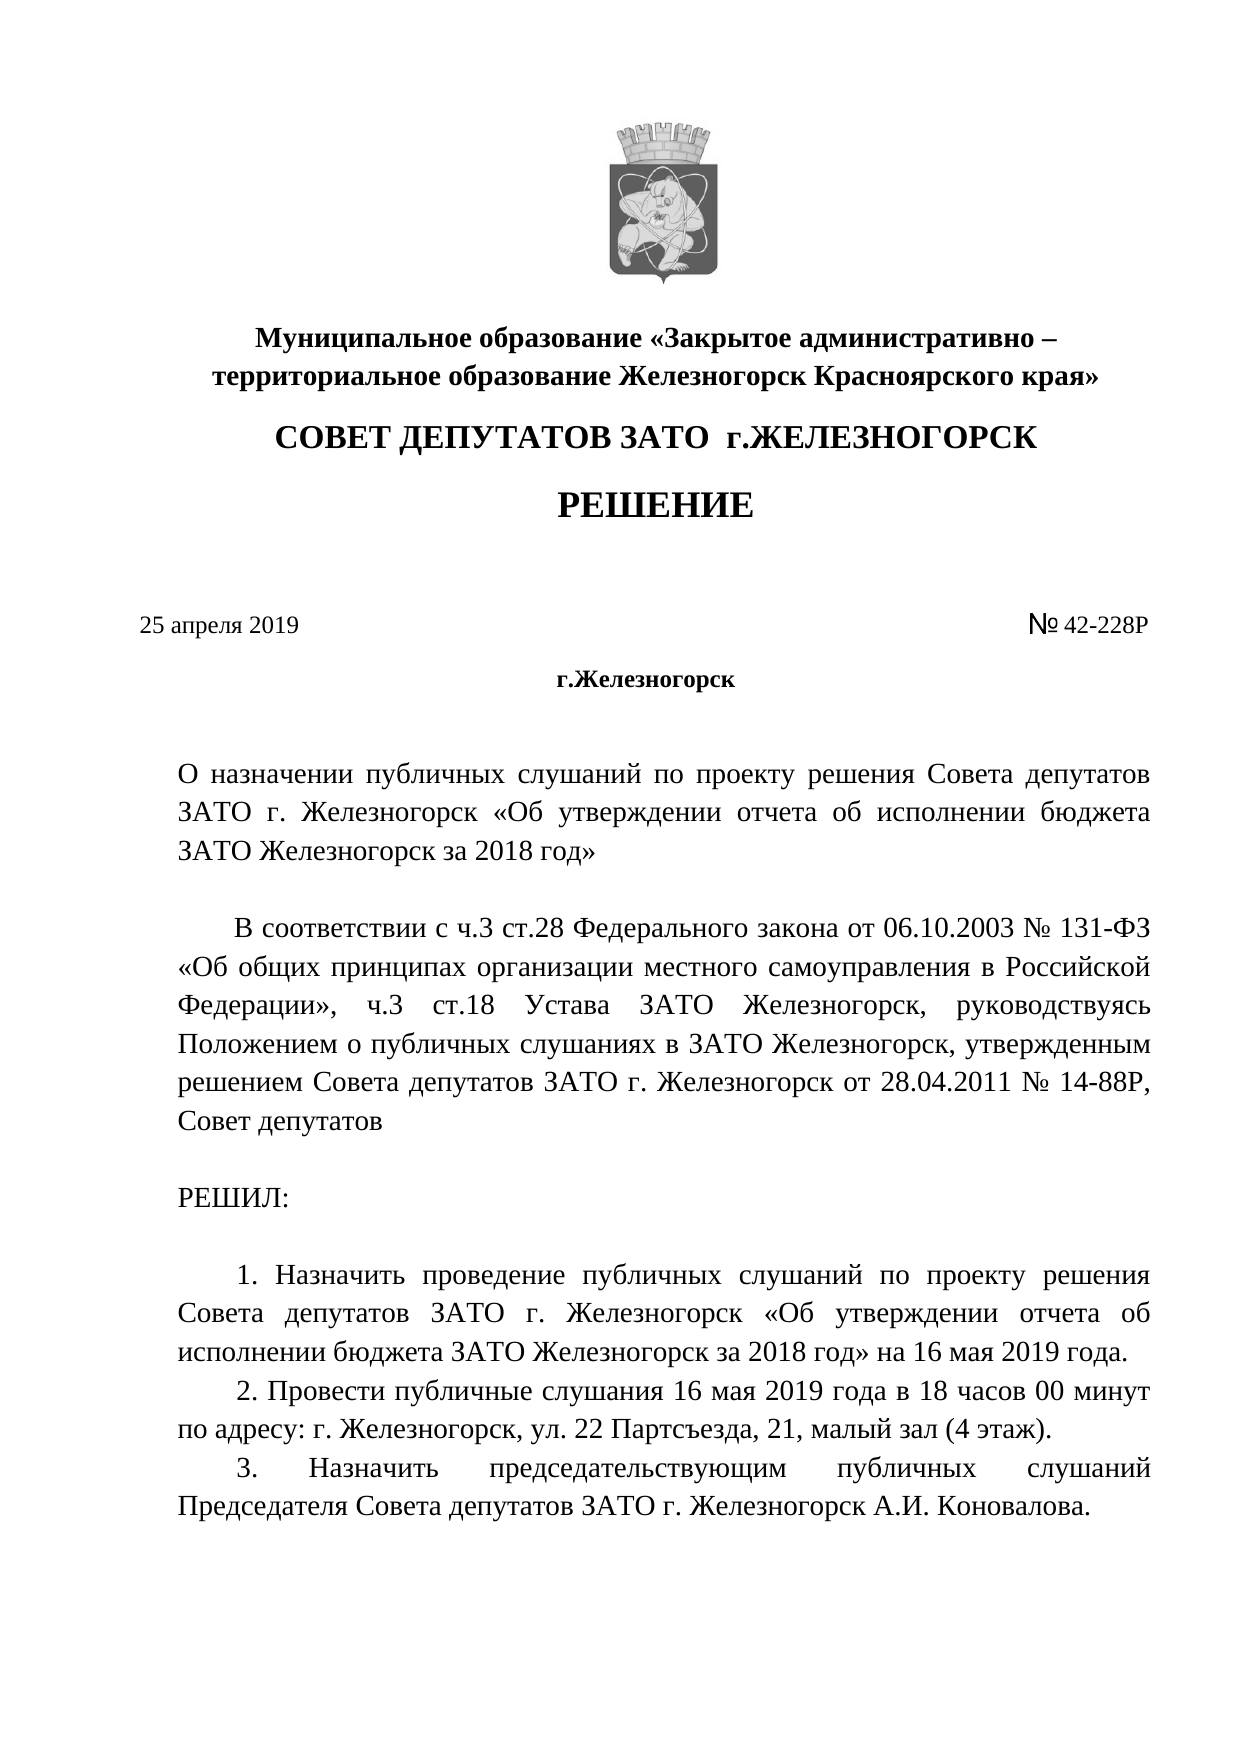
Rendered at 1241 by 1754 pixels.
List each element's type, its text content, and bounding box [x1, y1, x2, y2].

text Муниципальное образование «Закрытое административно – территориальное образование Железногорск Красноярского края» [139, 320, 1172, 392]
text О назначении публичных слушаний по проекту решения Совета депутатов ЗАТО г. Железногорск «Об утверждении отчета об исполнении бюджета ЗАТО Железногорск за 2018 год» [177, 756, 1152, 867]
text РЕШЕНИЕ [139, 483, 1172, 526]
text 25 апреля 2019 42-228Р [139, 610, 1152, 639]
text 3. Назначить председательствующим публичных слушаний Председателя Совета депутатов ЗАТО г. Железногорск А.И. Коновалова. [177, 1450, 1152, 1522]
text г.Железногорск [139, 664, 1152, 692]
text 1. Назначить проведение публичных слушаний по проекту решения Совета депутатов ЗАТО г. Железногорск «Об утверждении отчета об исполнении бюджета ЗАТО Железногорск за 2018 год» на 16 мая 2019 года. [177, 1257, 1152, 1368]
text СОВЕТ ДЕПУТАТОВ ЗАТО г.ЖЕЛЕЗНОГОРСК [139, 418, 1172, 456]
text В соответствии с ч.3 ст.28 Федерального закона от 06.10.2003 № 131-ФЗ «Об общих принципах организации местного самоуправления в Российской Федерации», ч.3 ст.18 Устава ЗАТО Железногорск, руководствуясь Положением о публичных слушаниях в ЗАТО Железногорск, утвержденным решением Совета депутатов ЗАТО г. Железногорск от 28.04.2011 № 14-88Р, Совет депутатов [177, 910, 1152, 1136]
text РЕШИЛ: [177, 1180, 1152, 1213]
text 2. Провести публичные слушания 16 мая 2019 года в 18 часов 00 минут по адресу: г. Железногорск, ул. 22 Партсъезда, 21, малый зал (4 этаж). [177, 1373, 1152, 1445]
